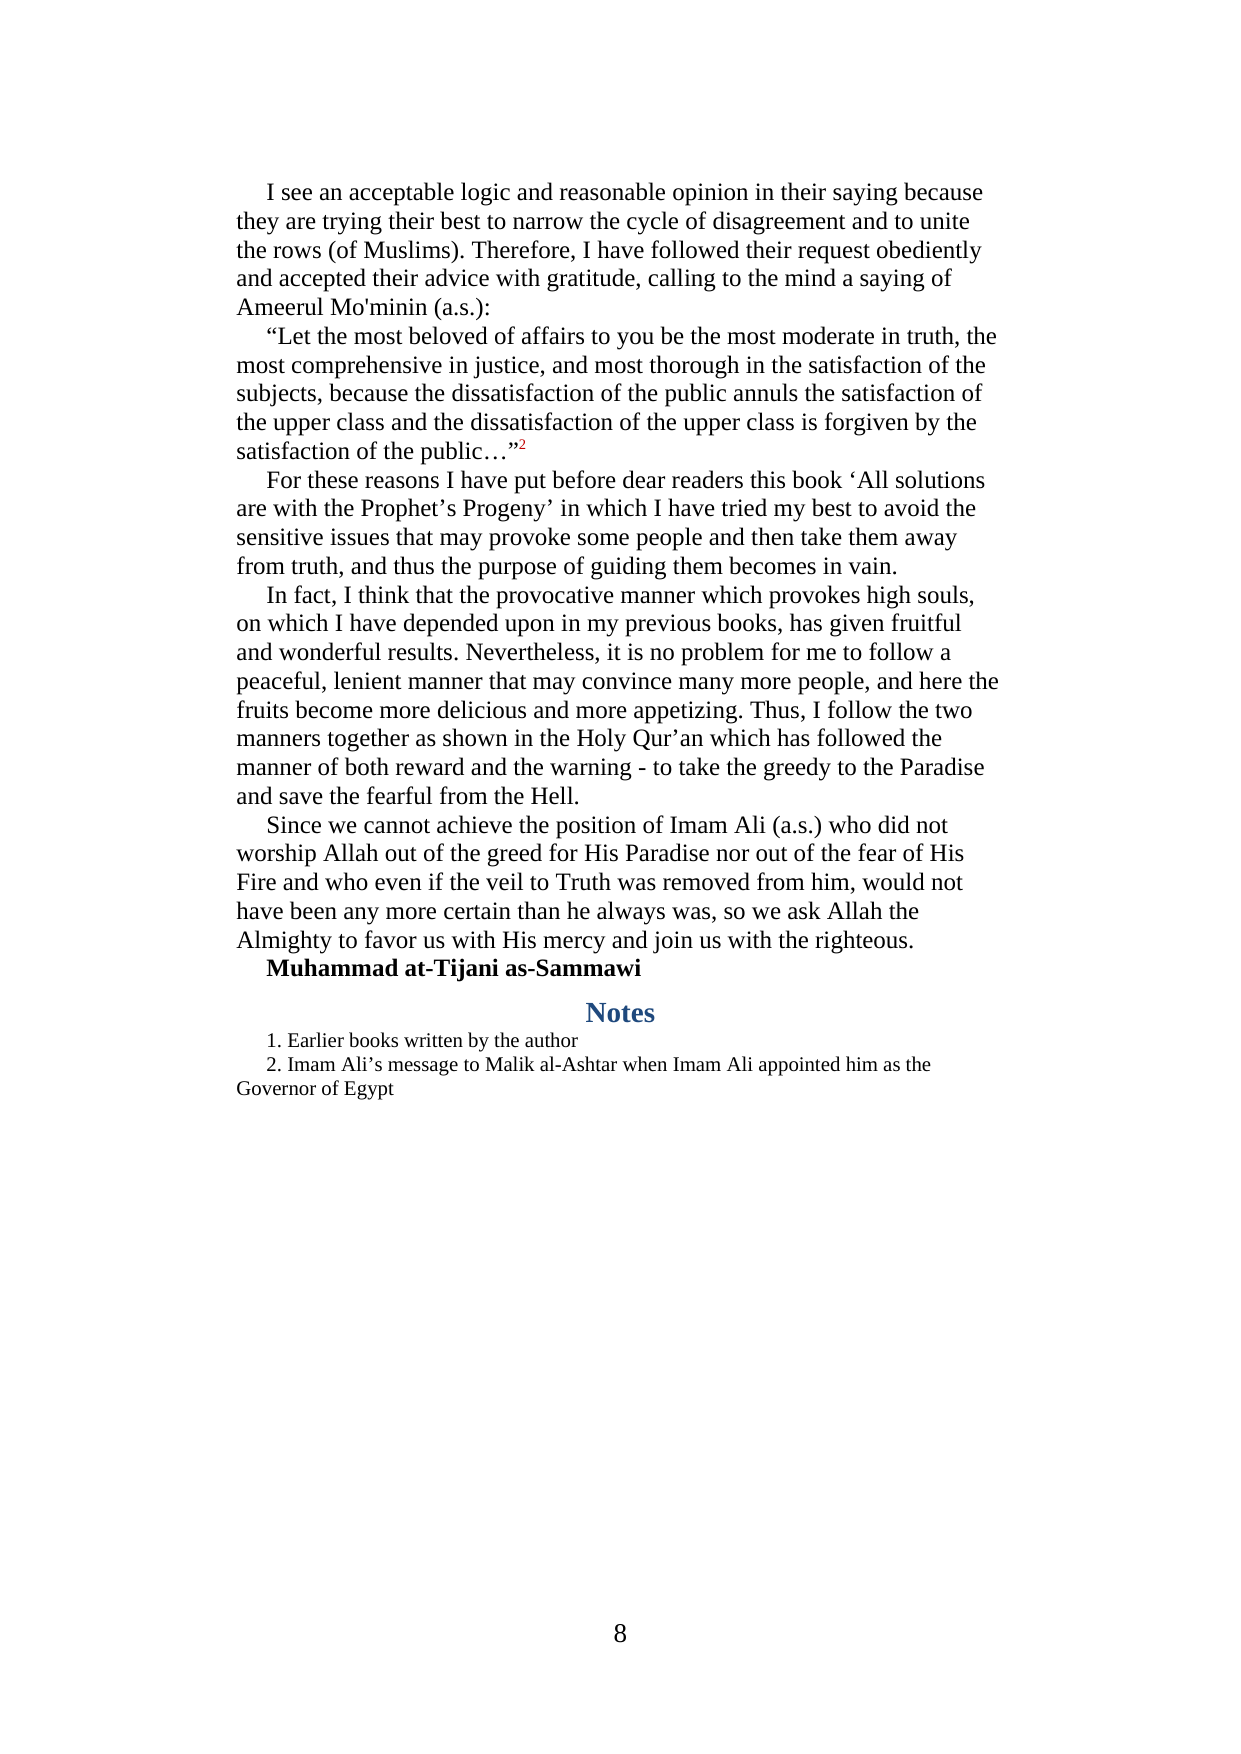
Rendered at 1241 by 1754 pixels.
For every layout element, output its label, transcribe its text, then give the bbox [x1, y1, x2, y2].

text For these reasons I have put before dear readers this book ‘All solutions are with the Prophet’s Progeny’ in which I have tried my best to avoid the sensitive issues that may provoke some people and then take them away from truth, and thus the purpose of guiding them becomes in vain. [236, 465, 1004, 580]
text Since we cannot achieve the position of Imam Ali (a.s.) who did not worship Allah out of the greed for His Paradise nor out of the fear of His Fire and who even if the veil to Truth was removed from him, would not have been any more certain than he always was, so we ask Allah the Almighty to favor us with His mercy and join us with the righteous. [236, 810, 1004, 953]
text In fact, I think that the provocative manner which provokes high souls, on which I have depended upon in my previous books, has given fruitful and wonderful results. Nevertheless, it is no problem for me to follow a peaceful, lenient manner that may convince many more people, and here the fruits become more delicious and more appetizing. Thus, I follow the two manners together as shown in the Holy Qur’an which has followed the manner of both reward and the warning - to take the greedy to the Paradise and save the fearful from the Hell. [236, 580, 1004, 810]
text Muhammad at-Tijani as-Sammawi [236, 953, 1004, 982]
text 1. Earlier books written by the author [236, 1028, 1004, 1052]
subtitle Notes [236, 995, 1004, 1028]
text “Let the most beloved of affairs to you be the most moderate in truth, the most comprehensive in justice, and most thorough in the satisfaction of the subjects, because the dissatisfaction of the public annuls the satisfaction of the upper class and the dissatisfaction of the upper class is forgiven by the satisfaction of the public…”2 [236, 321, 1004, 465]
text I see an acceptable logic and reasonable opinion in their saying because they are trying their best to narrow the cycle of disagreement and to unite the rows (of Muslims). Therefore, I have followed their request obediently and accepted their advice with gratitude, calling to the mind a saying of Ameerul Mo'minin (a.s.): [236, 177, 1004, 321]
text 2. Imam Ali’s message to Malik al-Ashtar when Imam Ali appointed him as the Governor of Egypt [236, 1052, 1004, 1100]
